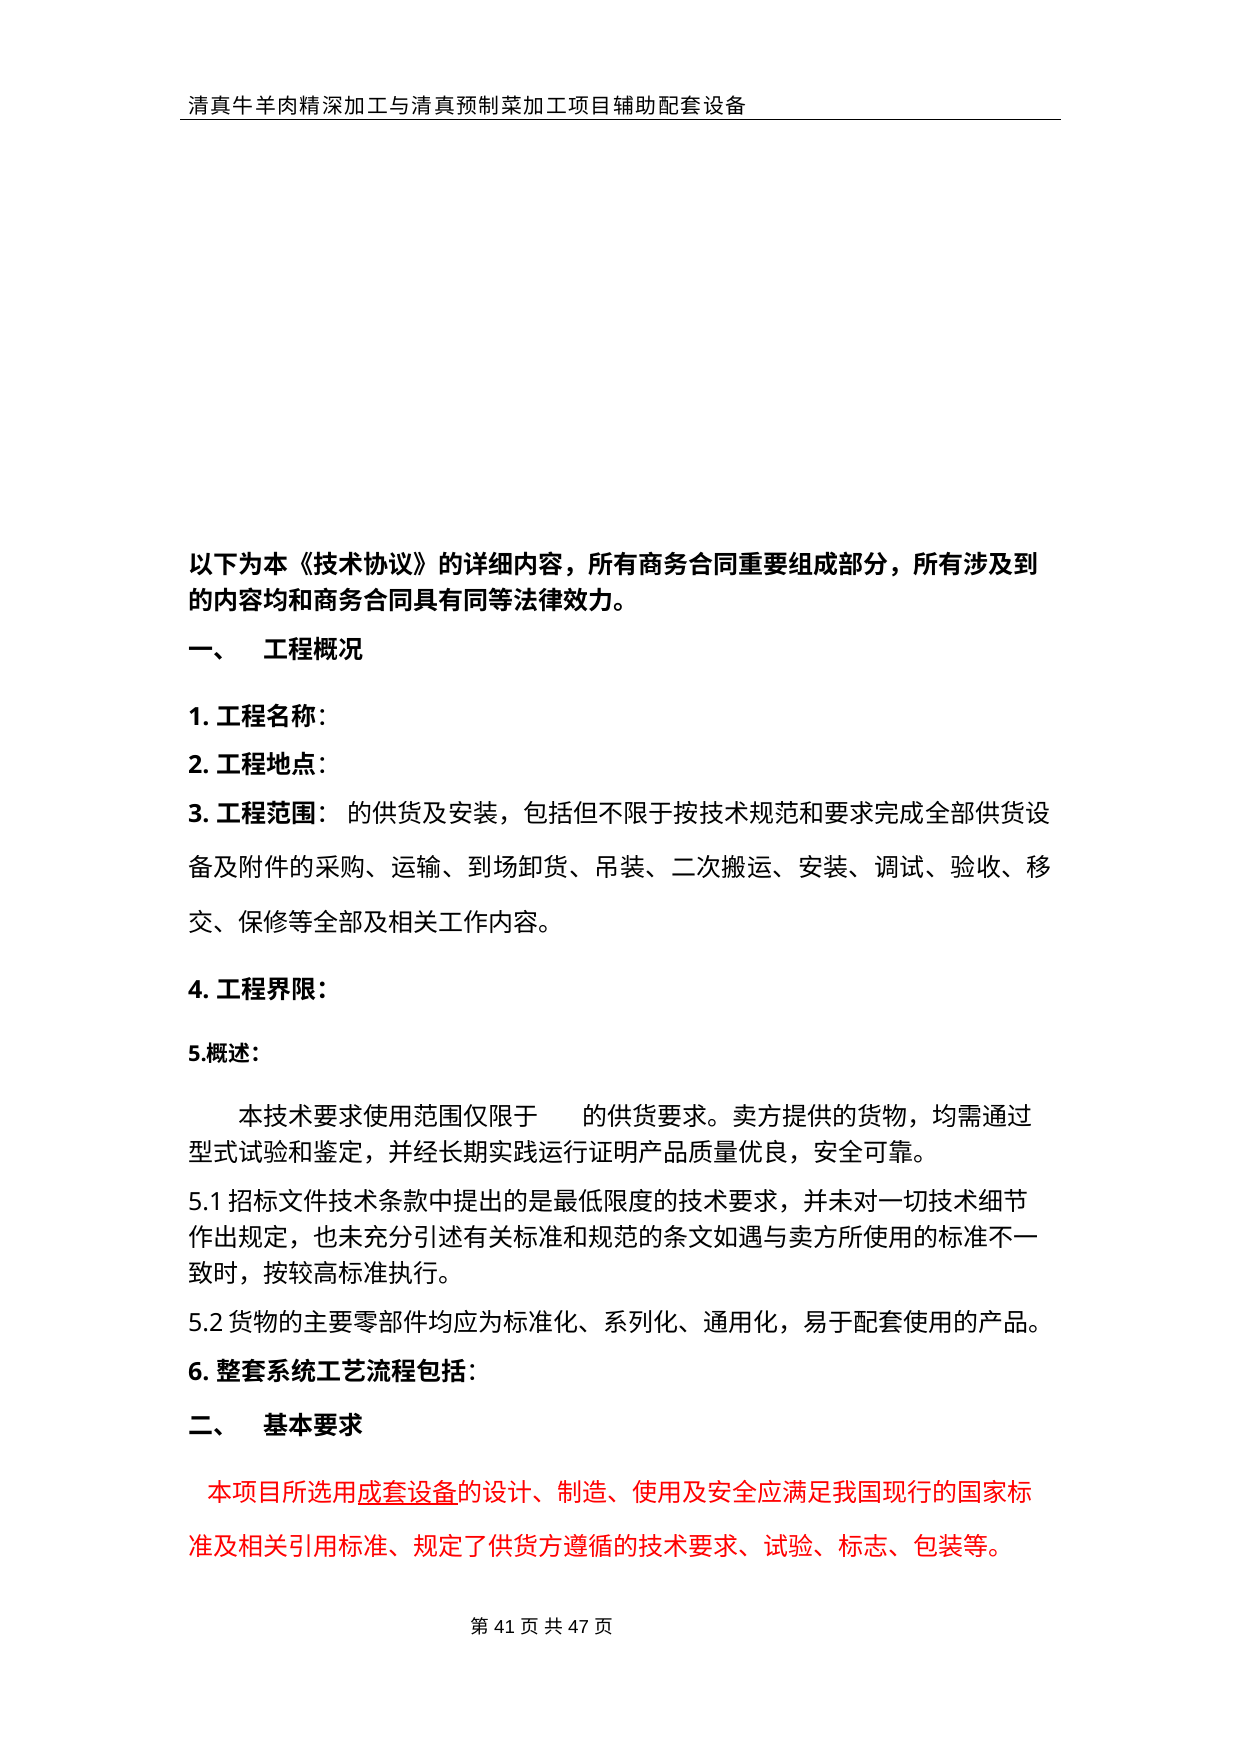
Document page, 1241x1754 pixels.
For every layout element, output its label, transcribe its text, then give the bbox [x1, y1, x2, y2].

text 本项目所选用成套设备的设计、制造、使用及安全应满足我国现行的国家标准及相关引用标准、规定了供货方遵循的技术要求、试验、标志、包装等。 [188, 1472, 1052, 1563]
list 基本要求 [188, 1405, 1052, 1442]
text 6. 整套系统工艺流程包括： [188, 1351, 1052, 1387]
text 2. 工程地点： [188, 745, 1052, 781]
text 5.2货物的主要零部件均应为标准化、系列化、通用化，易于配套使用的产品。 [188, 1302, 1052, 1338]
text 5.概述： [188, 1036, 1052, 1068]
text 以下为本《技术协议》的详细内容，所有商务合同重要组成部分，所有涉及到的内容均和商务合同具有同等法律效力。 [188, 544, 1052, 617]
text 本技术要求使用范围仅限于 的供货要求。卖方提供的货物，均需通过型式试验和鉴定，并经长期实践运行证明产品质量优良，安全可靠。 [188, 1096, 1052, 1168]
list 工程概况 [188, 629, 1052, 665]
text 5.1招标文件技术条款中提出的是最低限度的技术要求，并未对一切技术细节作出规定，也未充分引述有关标准和规范的条文如遇与卖方所使用的标准不一致时，按较高标准执行。 [188, 1181, 1052, 1290]
text 3. 工程范围： 的供货及安装，包括但不限于按技术规范和要求完成全部供货设备及附件的采购、运输、到场卸货、吊装、二次搬运、安装、调试、验收、移交、保修等全部及相关工作内容。 [188, 793, 1052, 938]
text 4. 工程界限： [188, 969, 1052, 1005]
text 1. 工程名称： [188, 696, 1052, 732]
